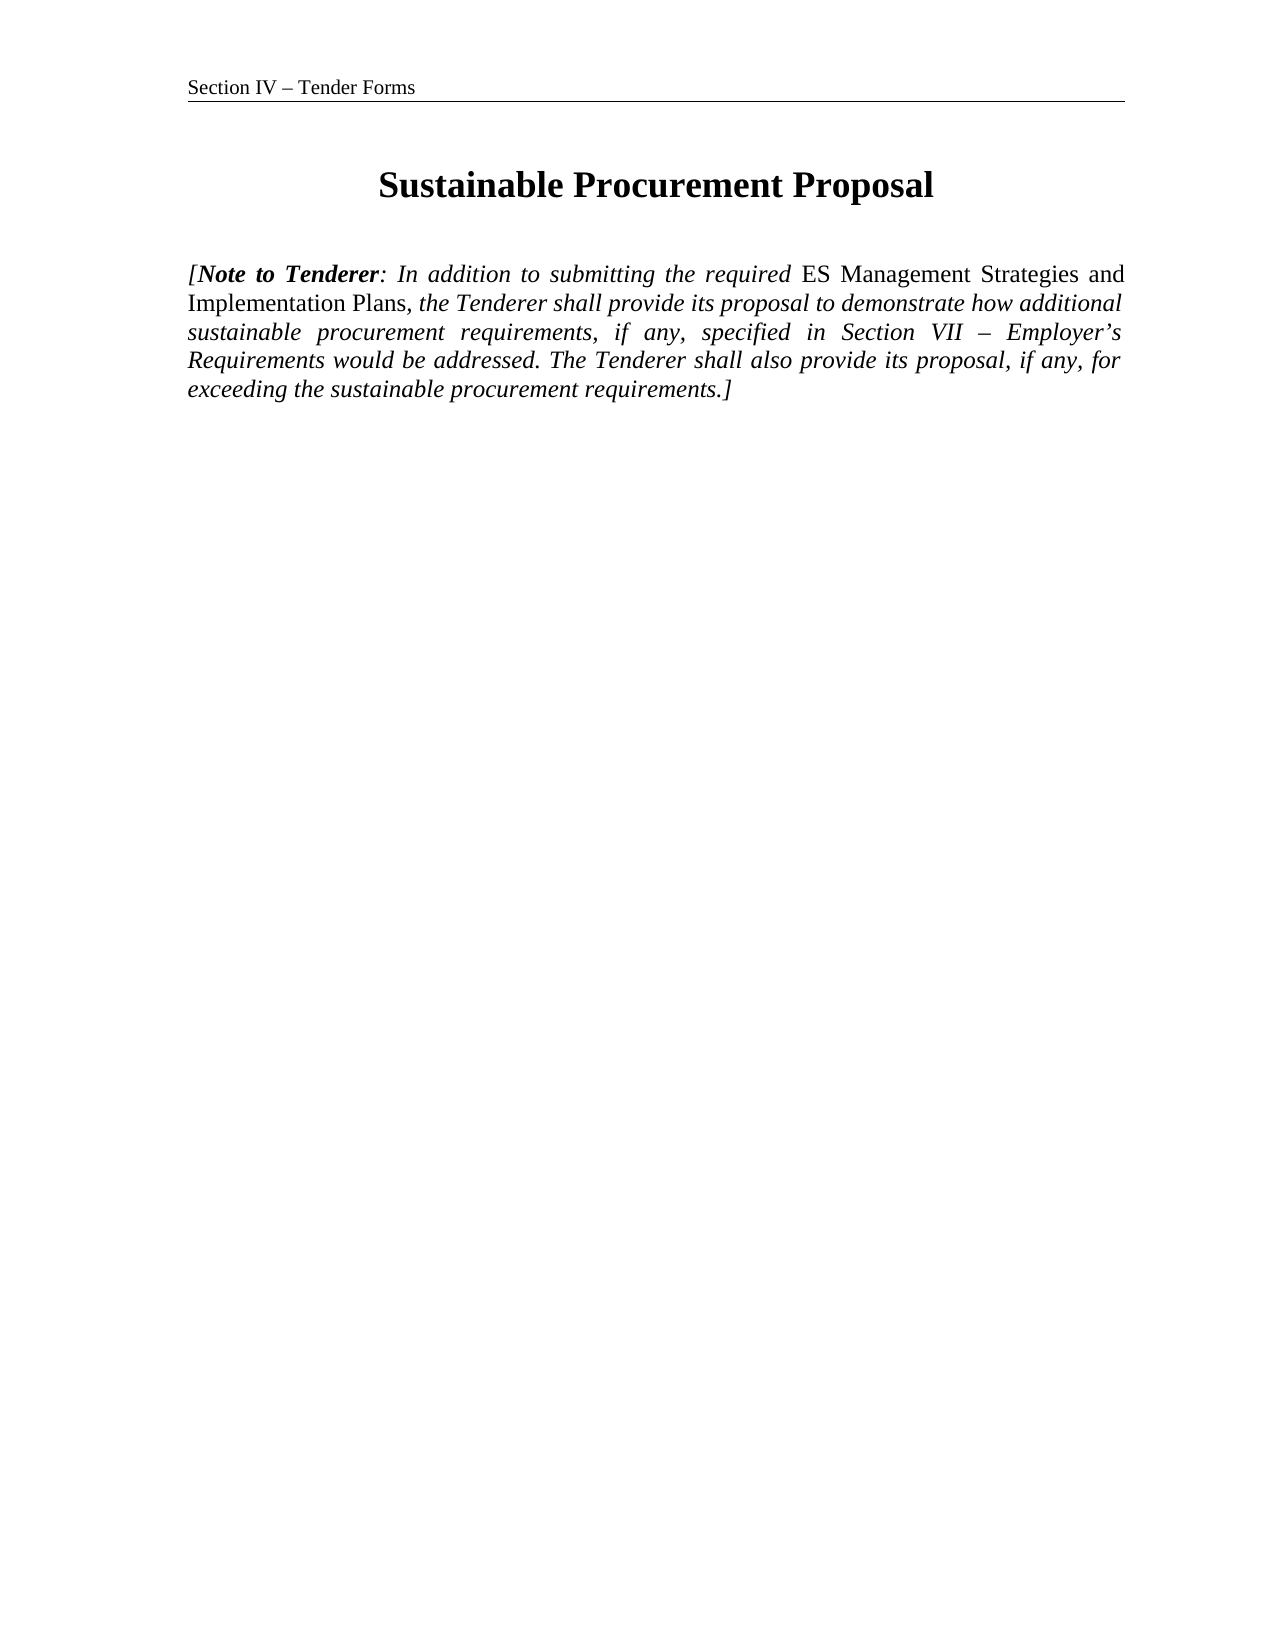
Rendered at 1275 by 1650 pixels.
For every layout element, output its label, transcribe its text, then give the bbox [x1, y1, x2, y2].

text Sustainable Procurement Proposal [187, 162, 1125, 206]
text [Note to Tenderer: In addition to submitting the required ES Management Strategies and Implementation Plans, the Tenderer shall provide its proposal to demonstrate how additional sustainable procurement requirements, if any, specified in Section VII – Employer’s Requirements would be addressed. The Tenderer shall also provide its proposal, if any, for exceeding the sustainable procurement requirements.] [187, 259, 1125, 403]
